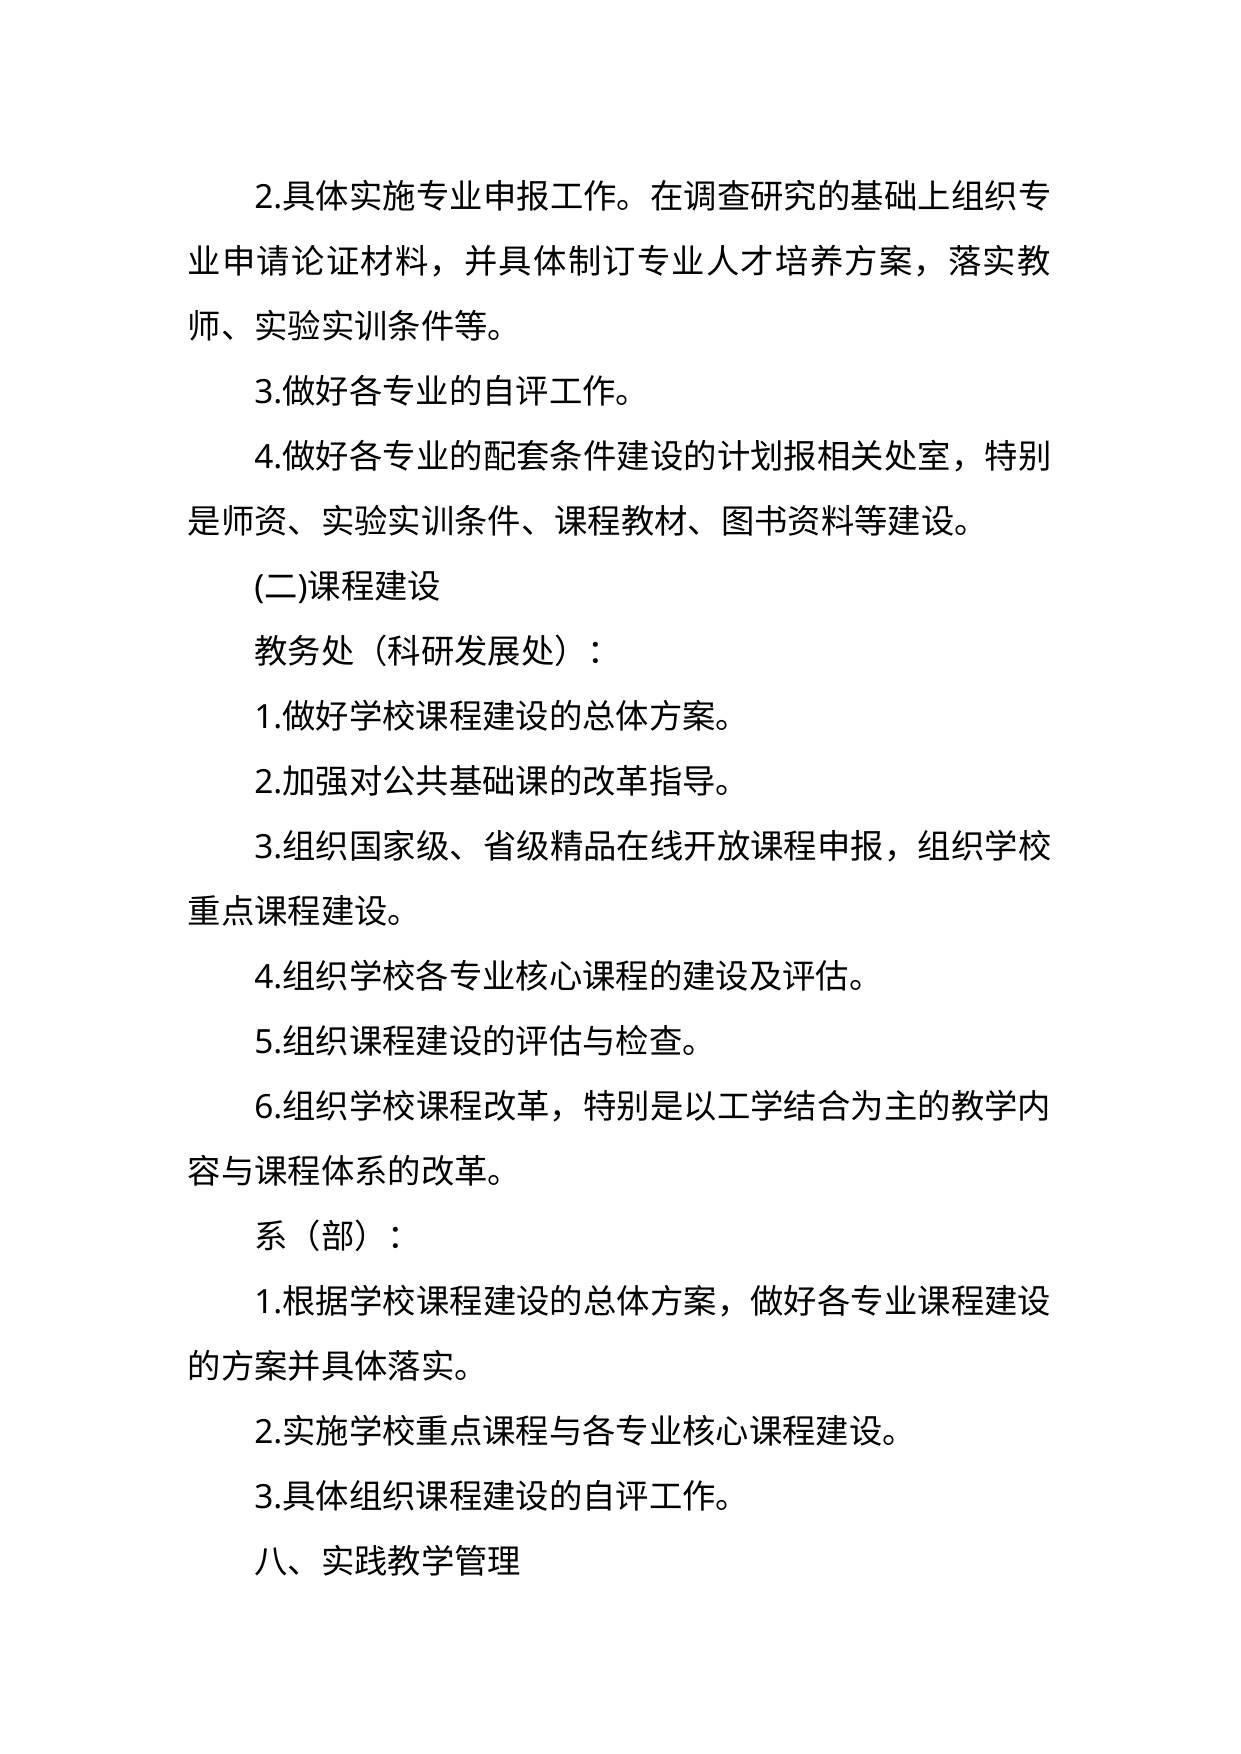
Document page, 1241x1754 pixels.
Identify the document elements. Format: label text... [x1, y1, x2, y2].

text 2.加强对公共基础课的改革指导。 [187, 747, 1053, 812]
text 教务处（科研发展处）： [187, 617, 1053, 682]
text 2.具体实施专业申报工作。在调查研究的基础上组织专业申请论证材料，并具体制订专业人才培养方案，落实教师、实验实训条件等。 [187, 162, 1053, 357]
text 5.组织课程建设的评估与检查。 [187, 1007, 1053, 1072]
text 2.实施学校重点课程与各专业核心课程建设。 [187, 1397, 1053, 1462]
text 3.具体组织课程建设的自评工作。 [187, 1462, 1053, 1527]
text 八、实践教学管理 [187, 1527, 1053, 1592]
text 系（部）： [187, 1202, 1053, 1267]
text 3.组织国家级、省级精品在线开放课程申报，组织学校重点课程建设。 [187, 812, 1053, 942]
text 4.组织学校各专业核心课程的建设及评估。 [187, 942, 1053, 1007]
text (二)课程建设 [187, 552, 1053, 617]
text 1.根据学校课程建设的总体方案，做好各专业课程建设的方案并具体落实。 [187, 1267, 1053, 1397]
text 1.做好学校课程建设的总体方案。 [187, 682, 1053, 747]
text 3.做好各专业的自评工作。 [187, 357, 1053, 422]
text 6.组织学校课程改革，特别是以工学结合为主的教学内容与课程体系的改革。 [187, 1072, 1053, 1202]
text 4.做好各专业的配套条件建设的计划报相关处室，特别是师资、实验实训条件、课程教材、图书资料等建设。 [187, 422, 1053, 552]
